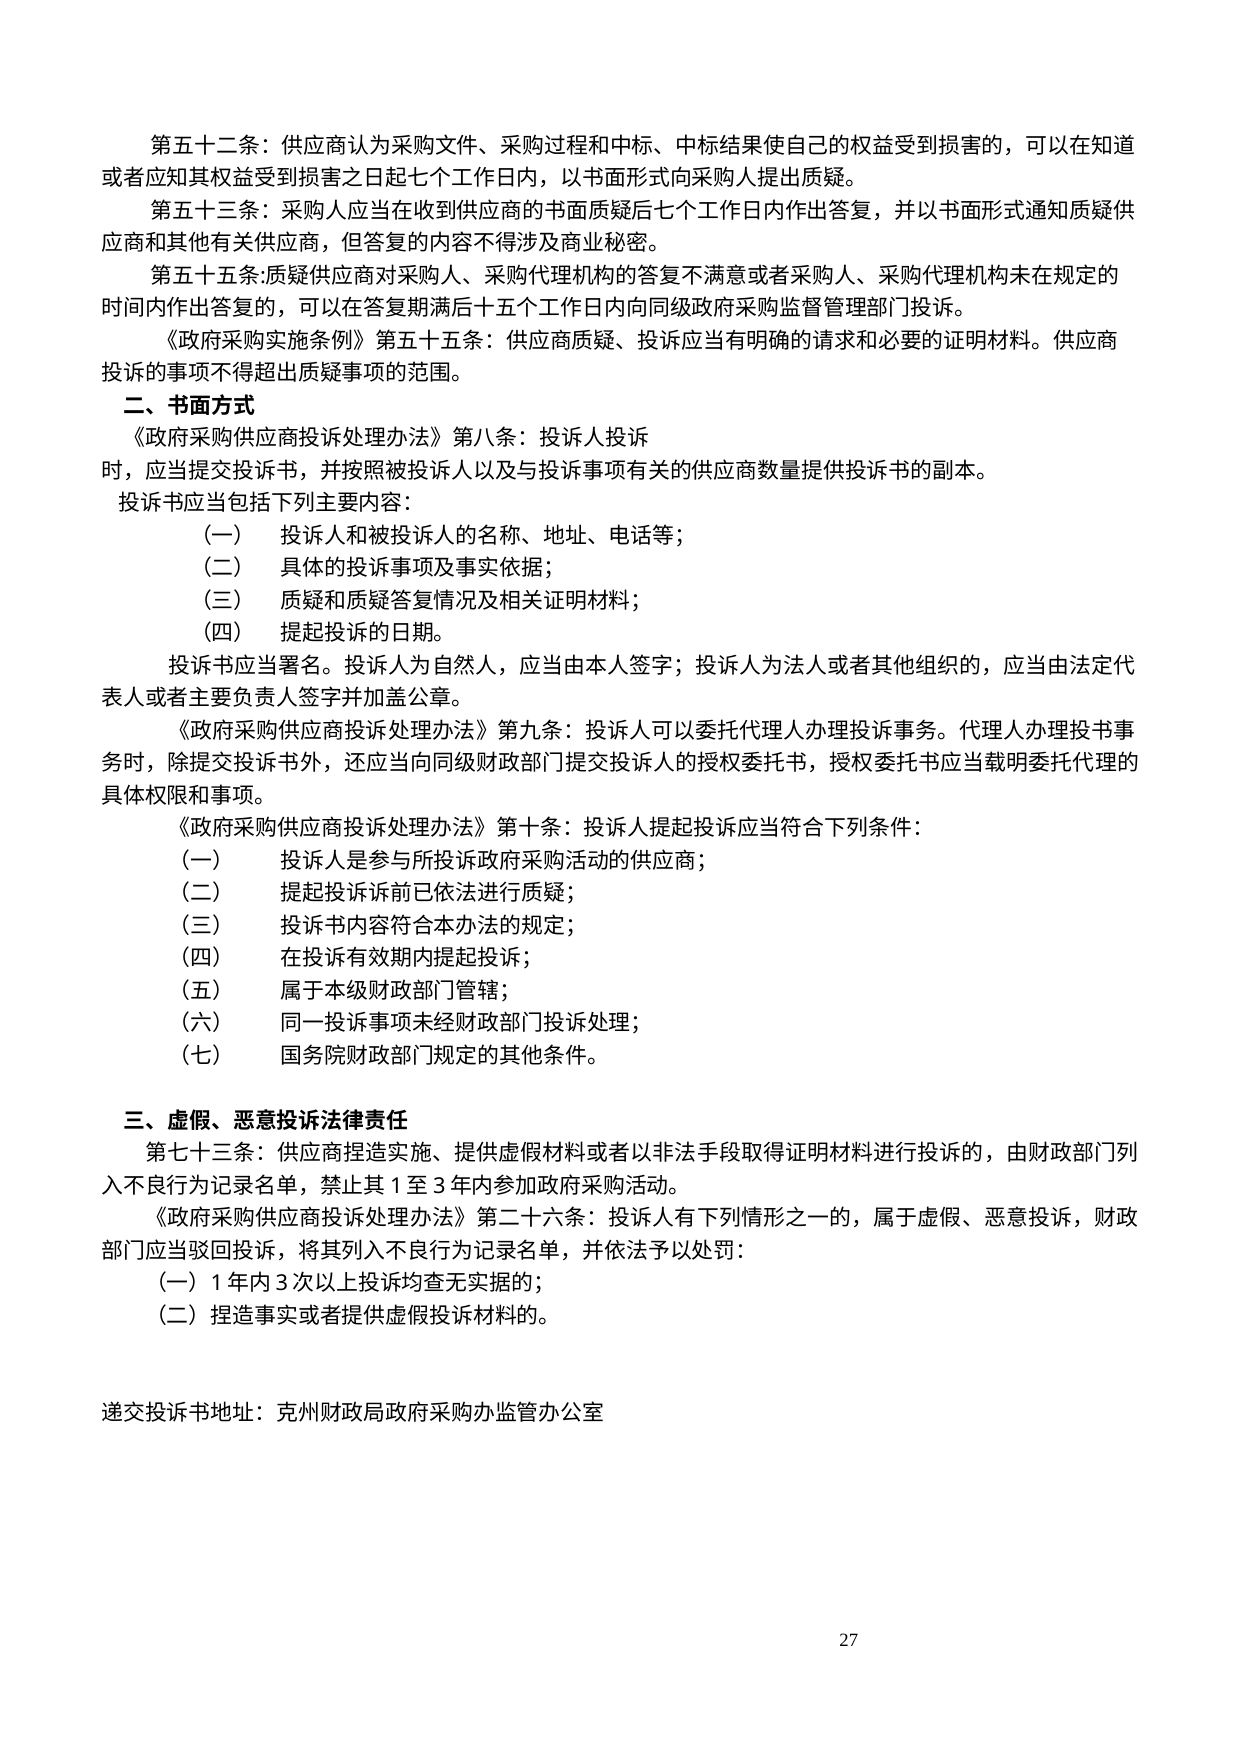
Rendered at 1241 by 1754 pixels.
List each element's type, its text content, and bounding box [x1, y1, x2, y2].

list 同一投诉事项未经财政部门投诉处理； [168, 1005, 1139, 1037]
text 《政府采购供应商投诉处理办法》第九条：投诉人可以委托代理人办理投诉事务。代理人办理投书事务时，除提交投诉书外，还应当向同级财政部门提交投诉人的授权委托书，授权委托书应当载明委托代理的具体权限和事项。 [101, 712, 1139, 810]
text 时，应当提交投诉书，并按照被投诉人以及与投诉事项有关的供应商数量提供投诉书的副本。 [101, 452, 1139, 485]
text （一）1年内3次以上投诉均查无实据的； [101, 1265, 1139, 1297]
text 《政府采购供应商投诉处理办法》第十条：投诉人提起投诉应当符合下列条件： [101, 810, 1139, 842]
list 投诉人是参与所投诉政府采购活动的供应商； [168, 842, 1139, 875]
list 具体的投诉事项及事实依据； [190, 550, 1139, 582]
list 投诉书内容符合本办法的规定； [168, 907, 1139, 940]
text 递交投诉书地址：克州财政局政府采购办监管办公室 [101, 1395, 1139, 1427]
list 投诉人和被投诉人的名称、地址、电话等； [190, 517, 1139, 550]
text 第七十三条：供应商捏造实施、提供虚假材料或者以非法手段取得证明材料进行投诉的，由财政部门列入不良行为记录名单，禁止其1至3年内参加政府采购活动。 [101, 1135, 1139, 1200]
list 属于本级财政部门管辖； [168, 972, 1139, 1005]
text 第五十五条:质疑供应商对采购人、采购代理机构的答复不满意或者采购人、采购代理机构未在规定的时间内作出答复的，可以在答复期满后十五个工作日内向同级政府采购监督管理部门投诉。 [101, 257, 1139, 322]
text 投诉书应当署名。投诉人为自然人，应当由本人签字；投诉人为法人或者其他组织的，应当由法定代表人或者主要负责人签字并加盖公章。 [101, 647, 1139, 712]
list 在投诉有效期内提起投诉； [168, 940, 1139, 972]
list 国务院财政部门规定的其他条件。 [168, 1037, 1139, 1070]
text 《政府采购实施条例》第五十五条：供应商质疑、投诉应当有明确的请求和必要的证明材料。供应商投诉的事项不得超出质疑事项的范围。 [101, 322, 1139, 387]
text 二、书面方式 [101, 387, 1139, 420]
list 提起投诉的日期。 [190, 615, 1139, 647]
list 提起投诉诉前已依法进行质疑； [168, 875, 1139, 907]
text 《政府采购供应商投诉处理办法》第八条：投诉人投诉 [101, 420, 1139, 452]
text 第五十三条：采购人应当在收到供应商的书面质疑后七个工作日内作出答复，并以书面形式通知质疑供应商和其他有关供应商，但答复的内容不得涉及商业秘密。 [101, 192, 1139, 257]
text 《政府采购供应商投诉处理办法》第二十六条：投诉人有下列情形之一的，属于虚假、恶意投诉，财政部门应当驳回投诉，将其列入不良行为记录名单，并依法予以处罚： [101, 1200, 1139, 1265]
text （二）捏造事实或者提供虚假投诉材料的。 [101, 1297, 1139, 1330]
text 第五十二条：供应商认为采购文件、采购过程和中标、中标结果使自己的权益受到损害的，可以在知道或者应知其权益受到损害之日起七个工作日内，以书面形式向采购人提出质疑。 [101, 127, 1139, 192]
text 三、虚假、恶意投诉法律责任 [101, 1102, 1139, 1135]
text 投诉书应当包括下列主要内容： [101, 485, 1139, 517]
list 质疑和质疑答复情况及相关证明材料； [190, 582, 1139, 615]
